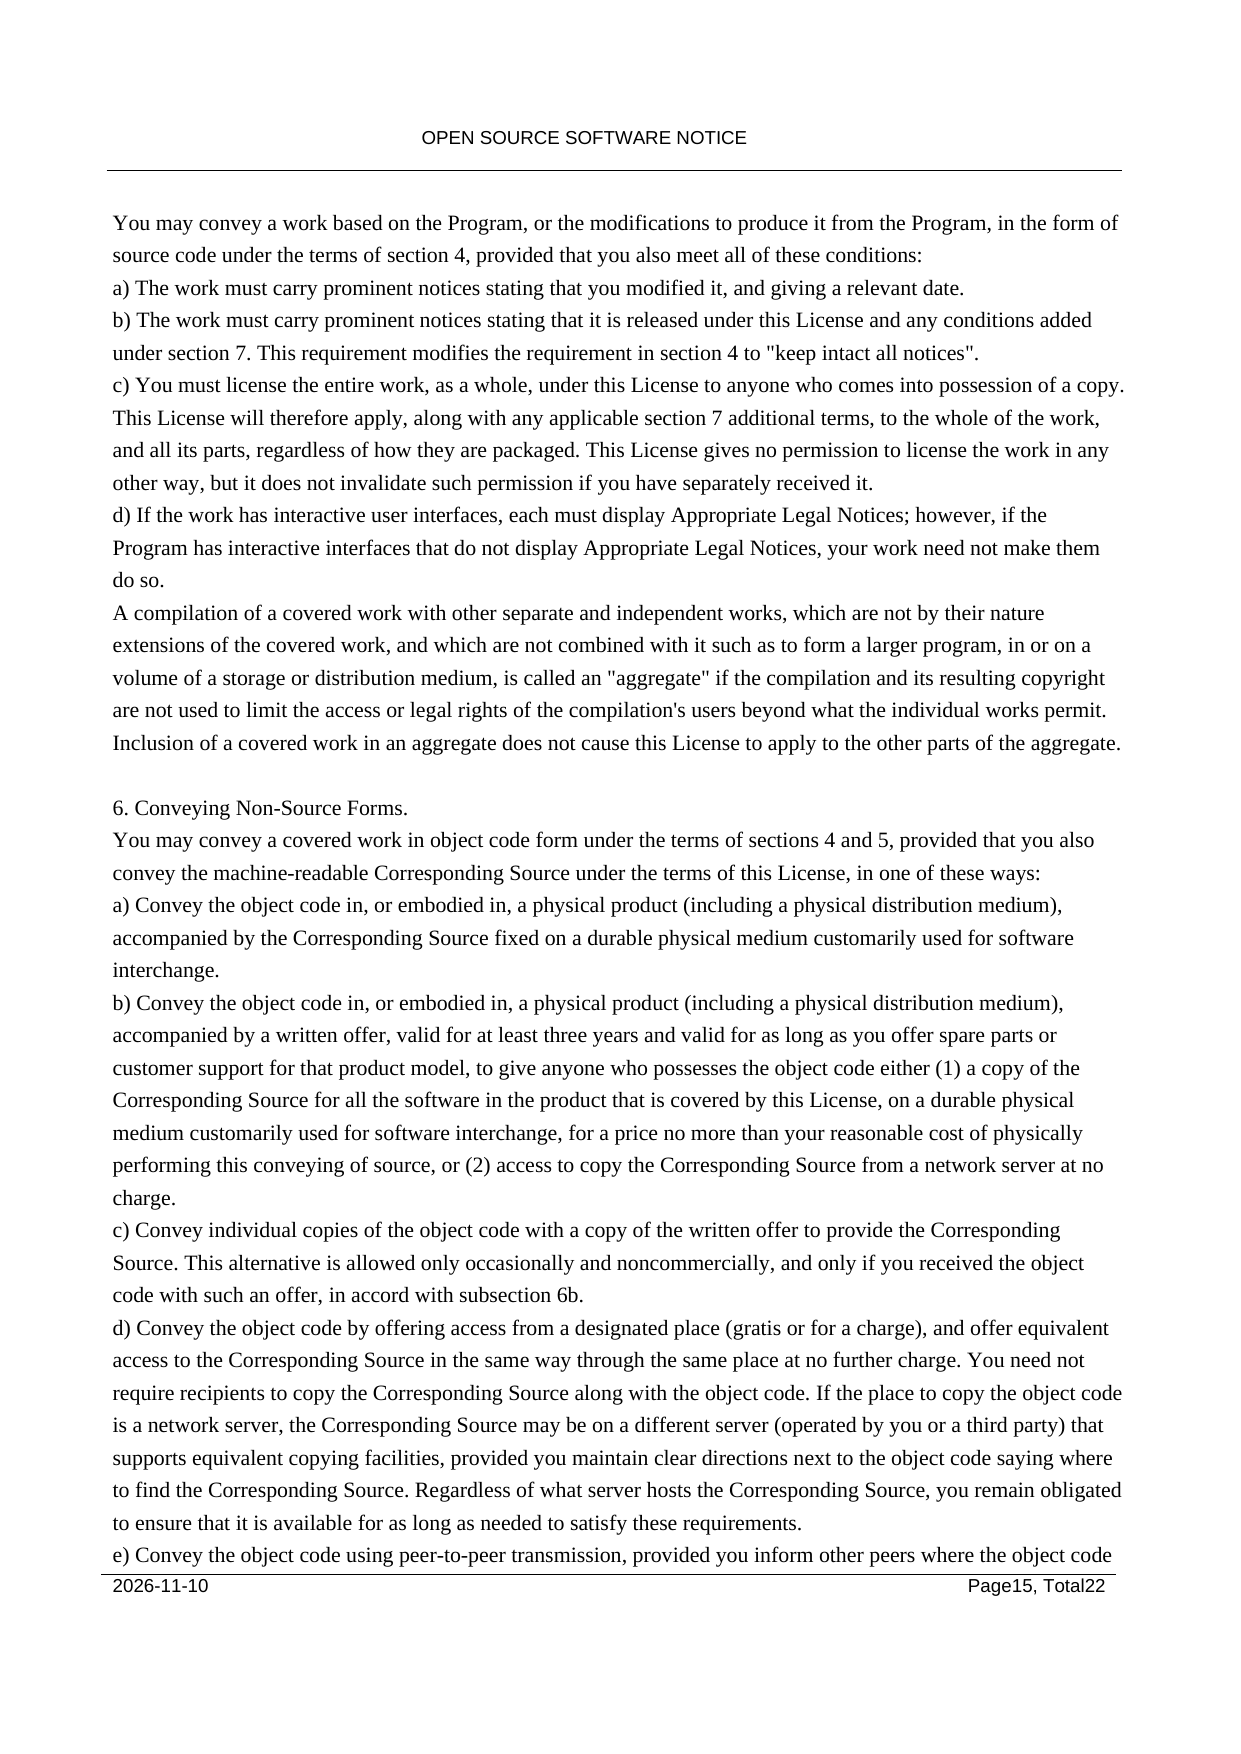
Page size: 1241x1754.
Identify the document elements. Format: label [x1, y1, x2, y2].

text [112, 206, 1128, 1571]
